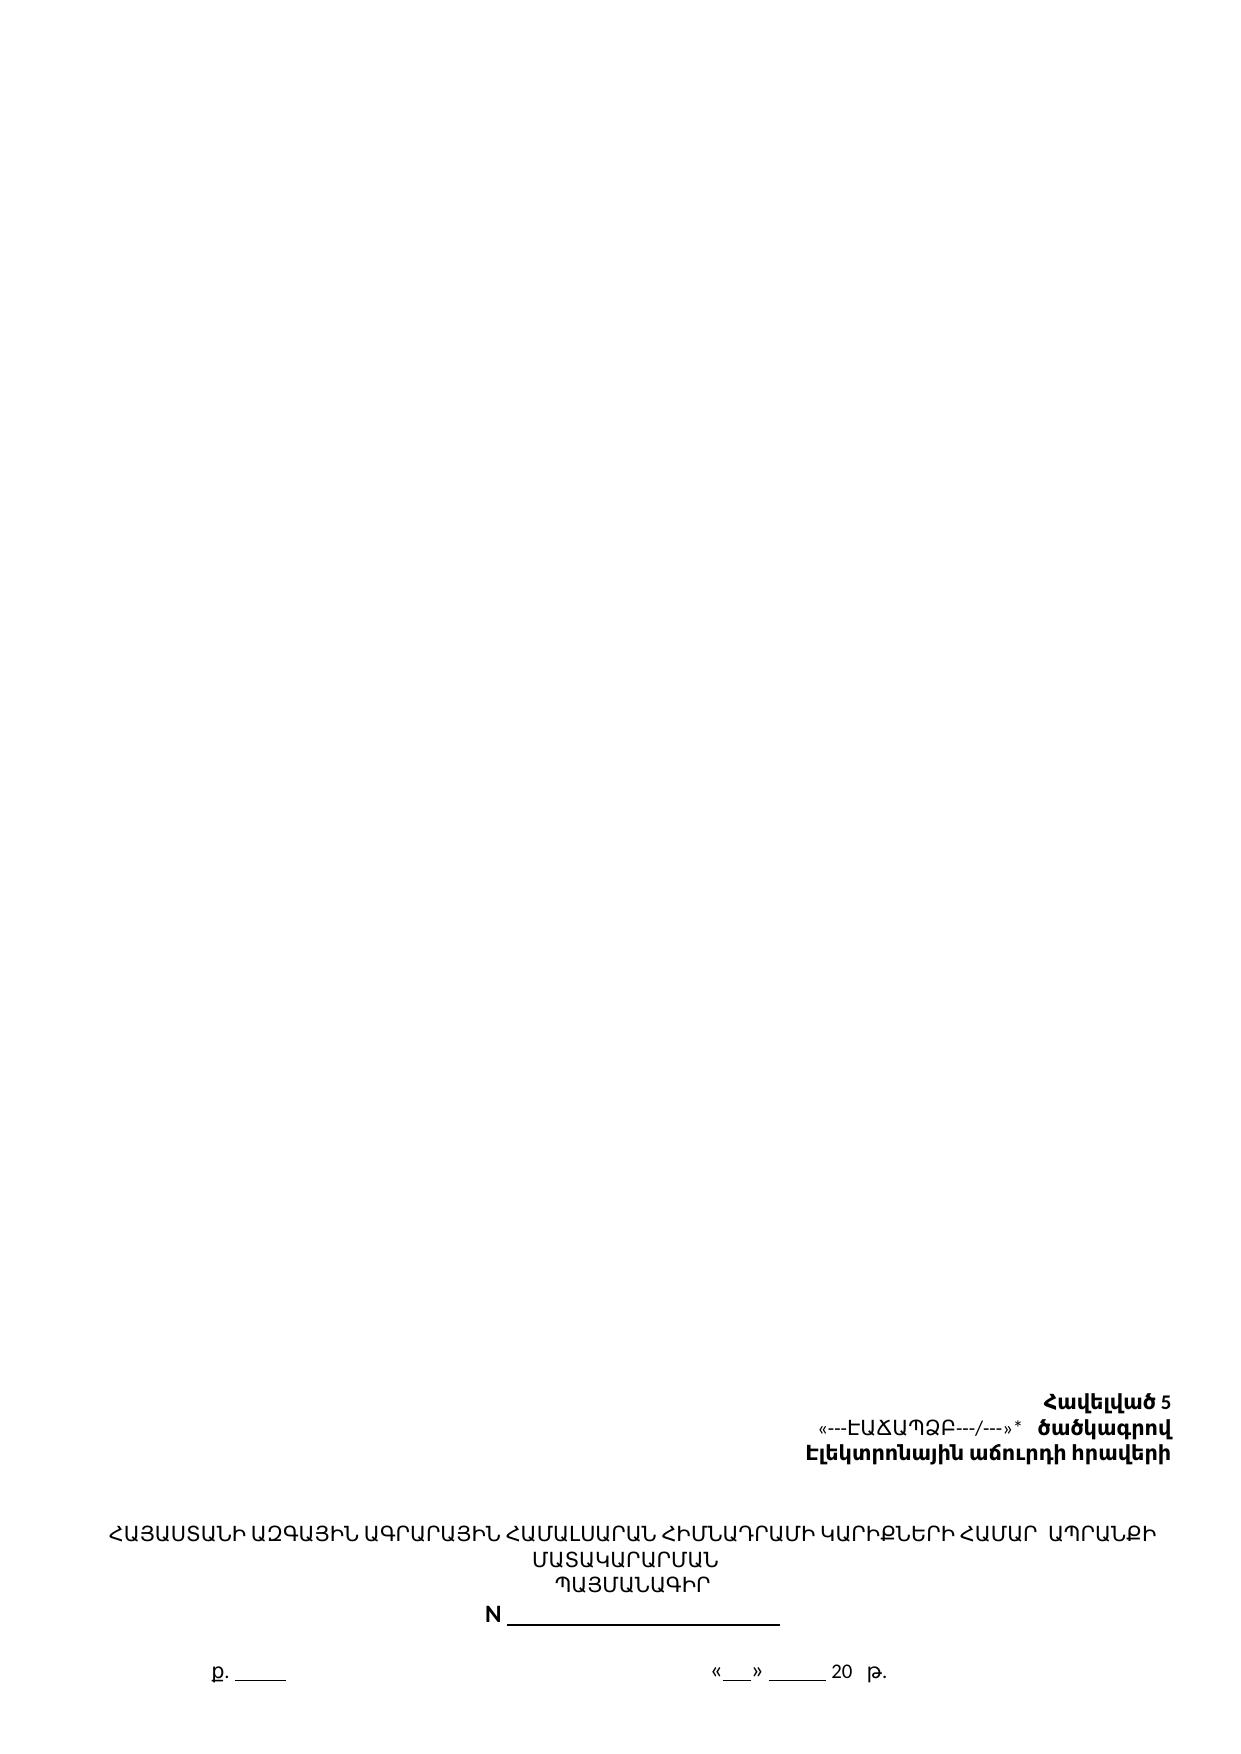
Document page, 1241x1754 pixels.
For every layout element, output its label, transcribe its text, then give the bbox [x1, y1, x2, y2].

text Հավելված 5 [94, 1389, 1171, 1415]
text ՊԱՅՄԱՆԱԳԻՐ [79, 1572, 1171, 1598]
text Էլեկտրոնային աճուրդի հրավերի [94, 1440, 1171, 1466]
text N [79, 1598, 1171, 1628]
text ք. « » 20 թ. [94, 1654, 1171, 1684]
text «---ԷԱՃԱՊՁԲ---/---»* ծածկագրով [94, 1415, 1171, 1440]
text ՀԱՅԱՍՏԱՆԻ ԱԶԳԱՅԻՆ ԱԳՐԱՐԱՅԻՆ ՀԱՄԱԼՍԱՐԱՆ ՀԻՄՆԱԴՐԱՄԻ ԿԱՐԻՔՆԵՐԻ ՀԱՄԱՐ ԱՊՐԱՆՔԻ ՄԱՏԱԿԱՐԱՐՄԱՆ [79, 1522, 1171, 1572]
